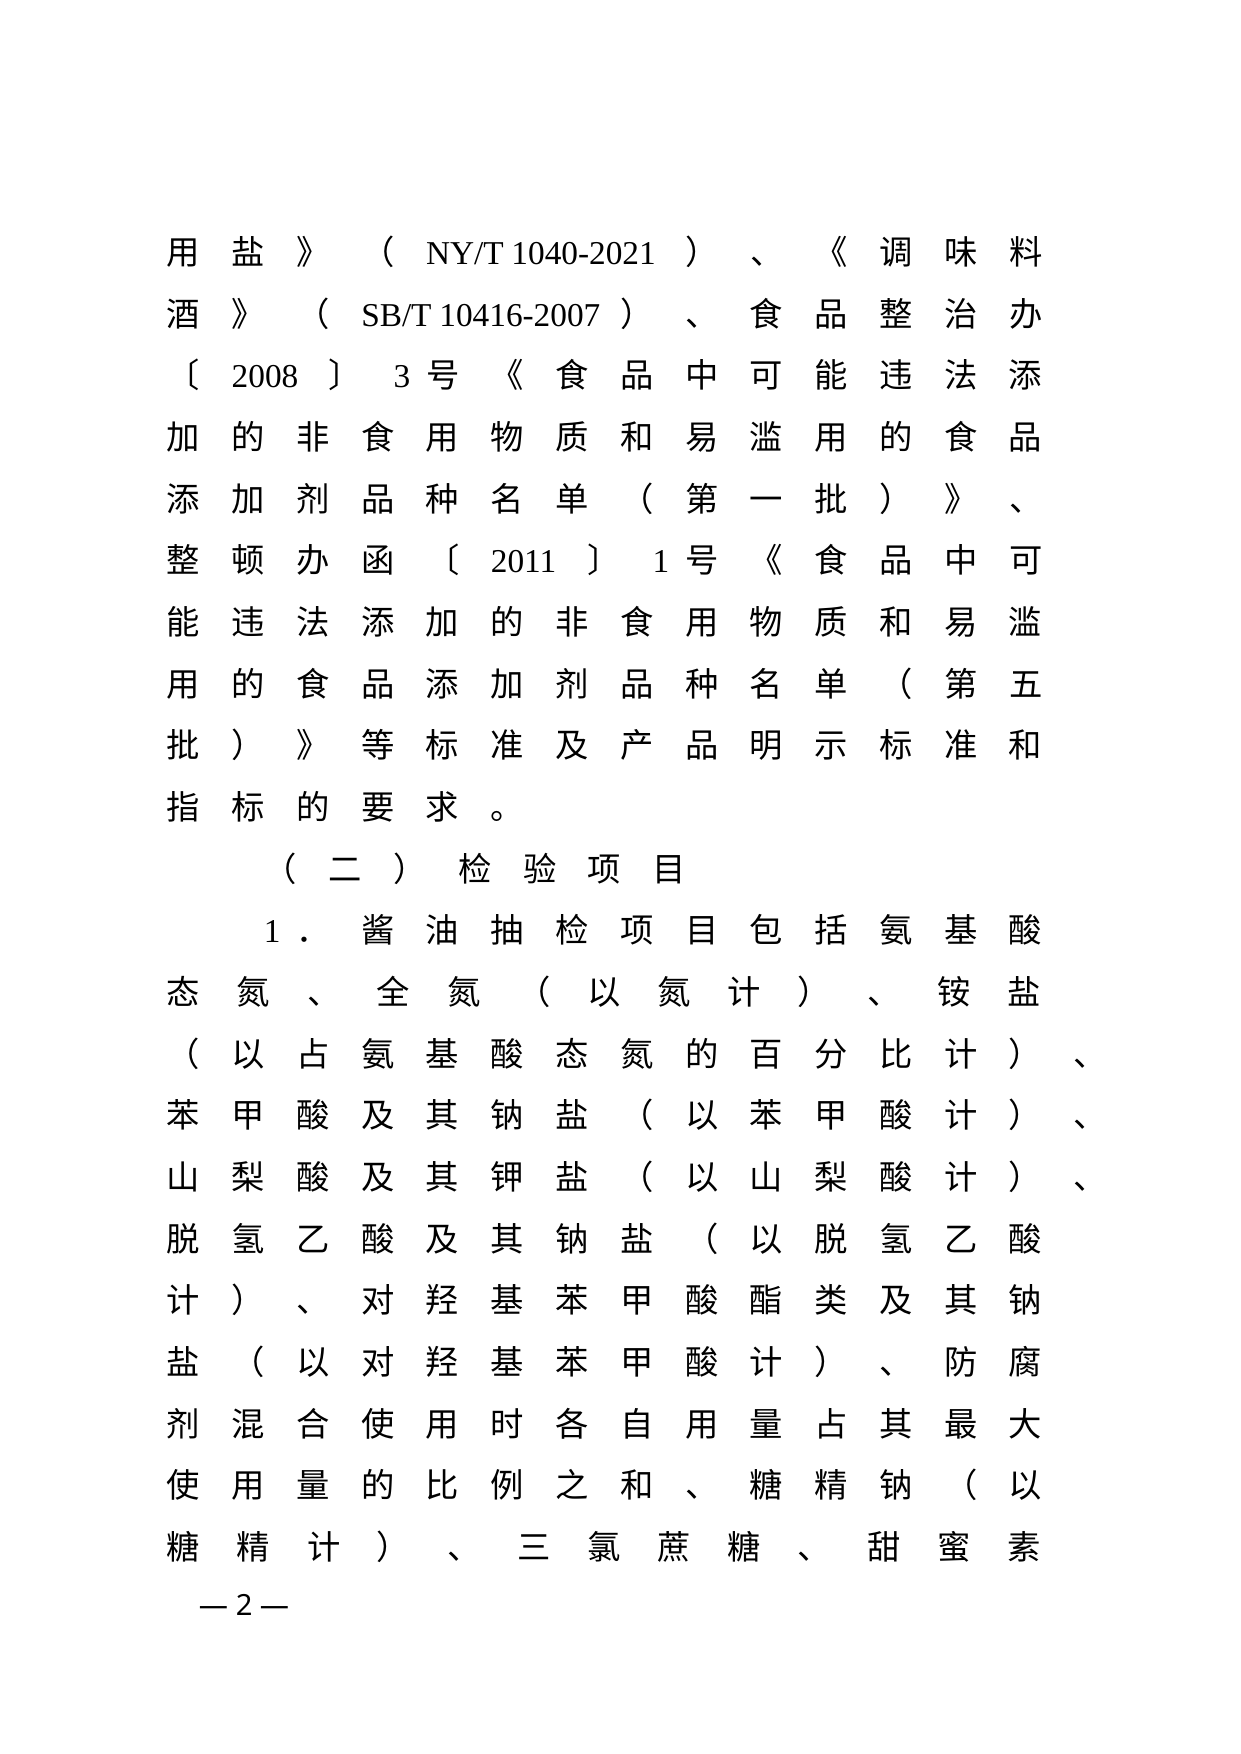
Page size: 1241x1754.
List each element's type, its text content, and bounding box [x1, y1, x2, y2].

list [167, 898, 1074, 1576]
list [167, 219, 1074, 836]
text （二）检验项目 [167, 836, 1074, 898]
